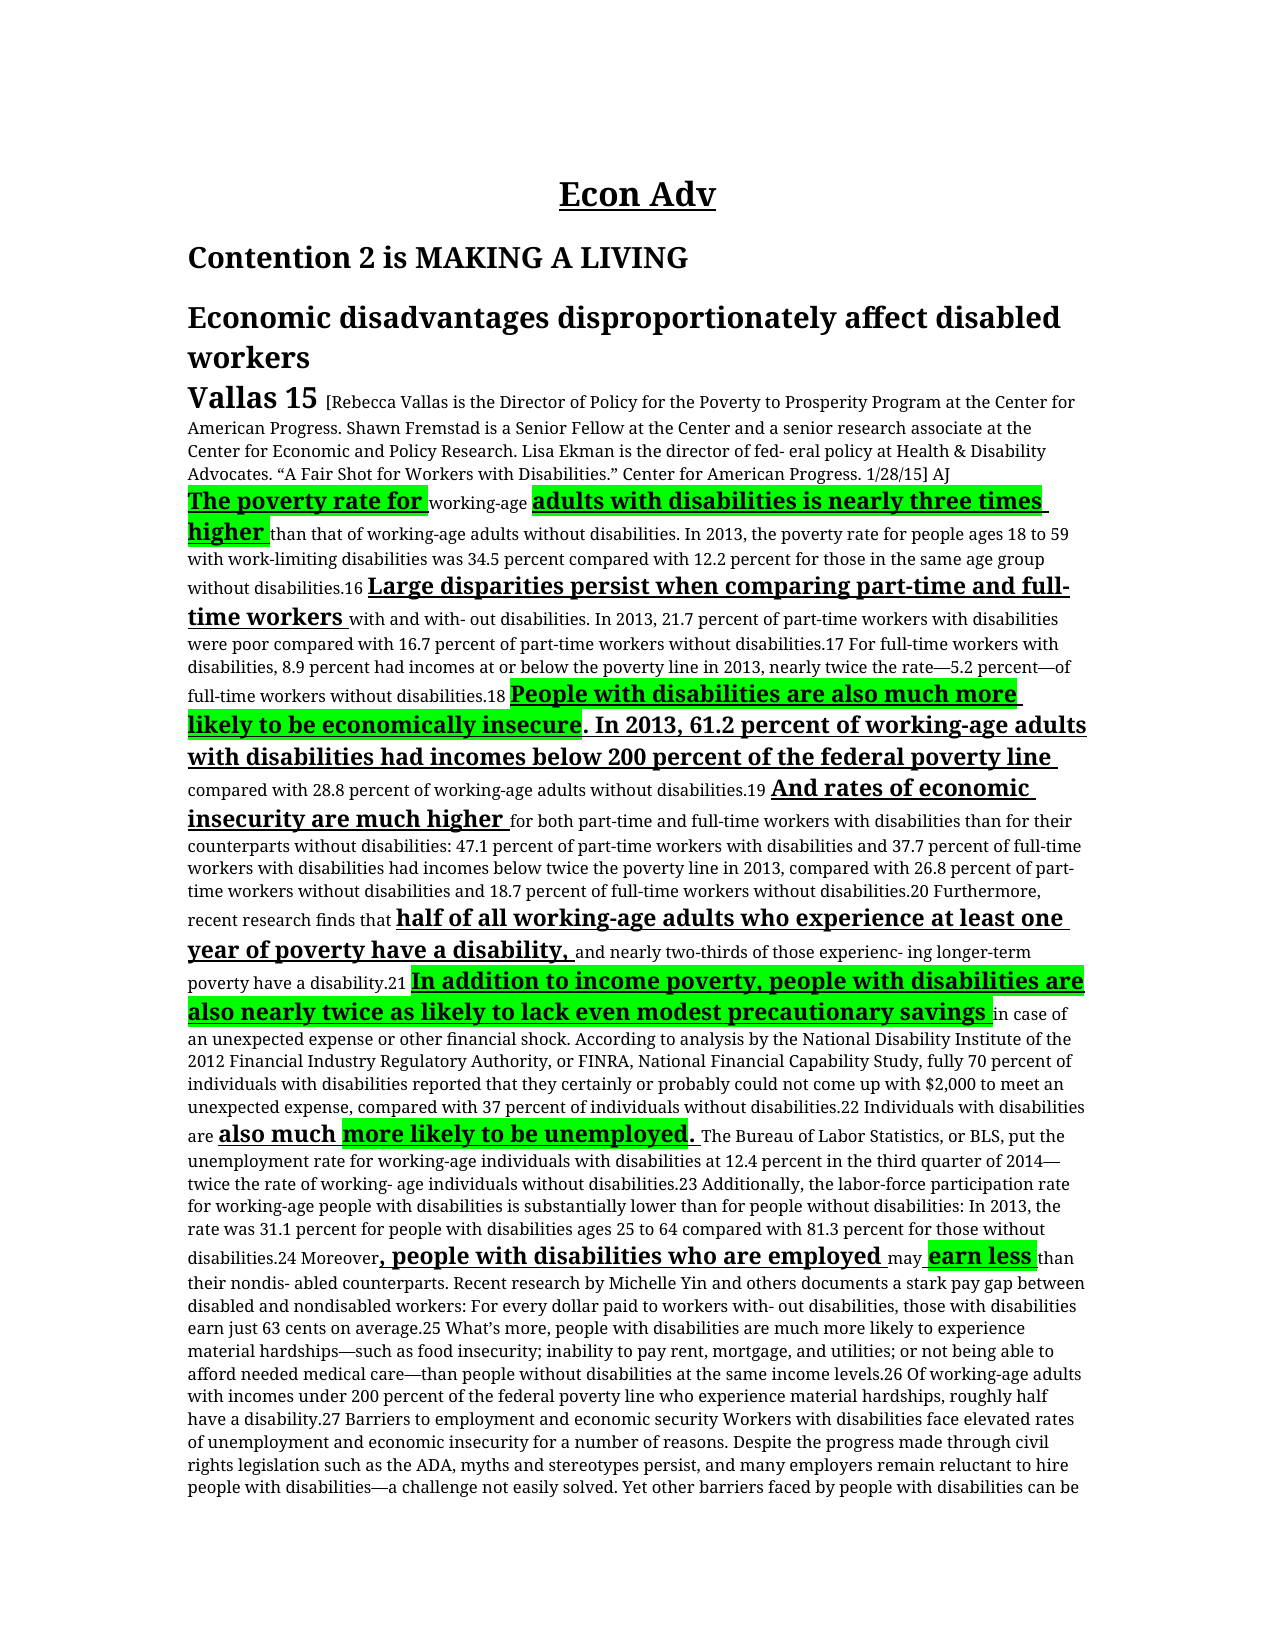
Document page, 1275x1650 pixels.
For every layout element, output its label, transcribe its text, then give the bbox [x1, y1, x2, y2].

text Vallas 15 [Rebecca Vallas is the Director of Policy for the Poverty to Prosperity Program at the Center for American Progress. Shawn Fremstad is a Senior Fellow at the Center and a senior research associate at the Center for Economic and Policy Research. Lisa Ekman is the director of fed- eral policy at Health & Disability Advocates. “A Fair Shot for Workers with Disabilities.” Center for American Progress. 1/28/15] AJ [187, 377, 1087, 485]
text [187, 737, 1087, 1498]
subtitle Econ Adv [187, 171, 1087, 216]
subtitle Contention 2 is MAKING A LIVING [187, 237, 1087, 277]
subtitle Economic disadvantages disproportionately affect disabled workers [187, 298, 1087, 377]
